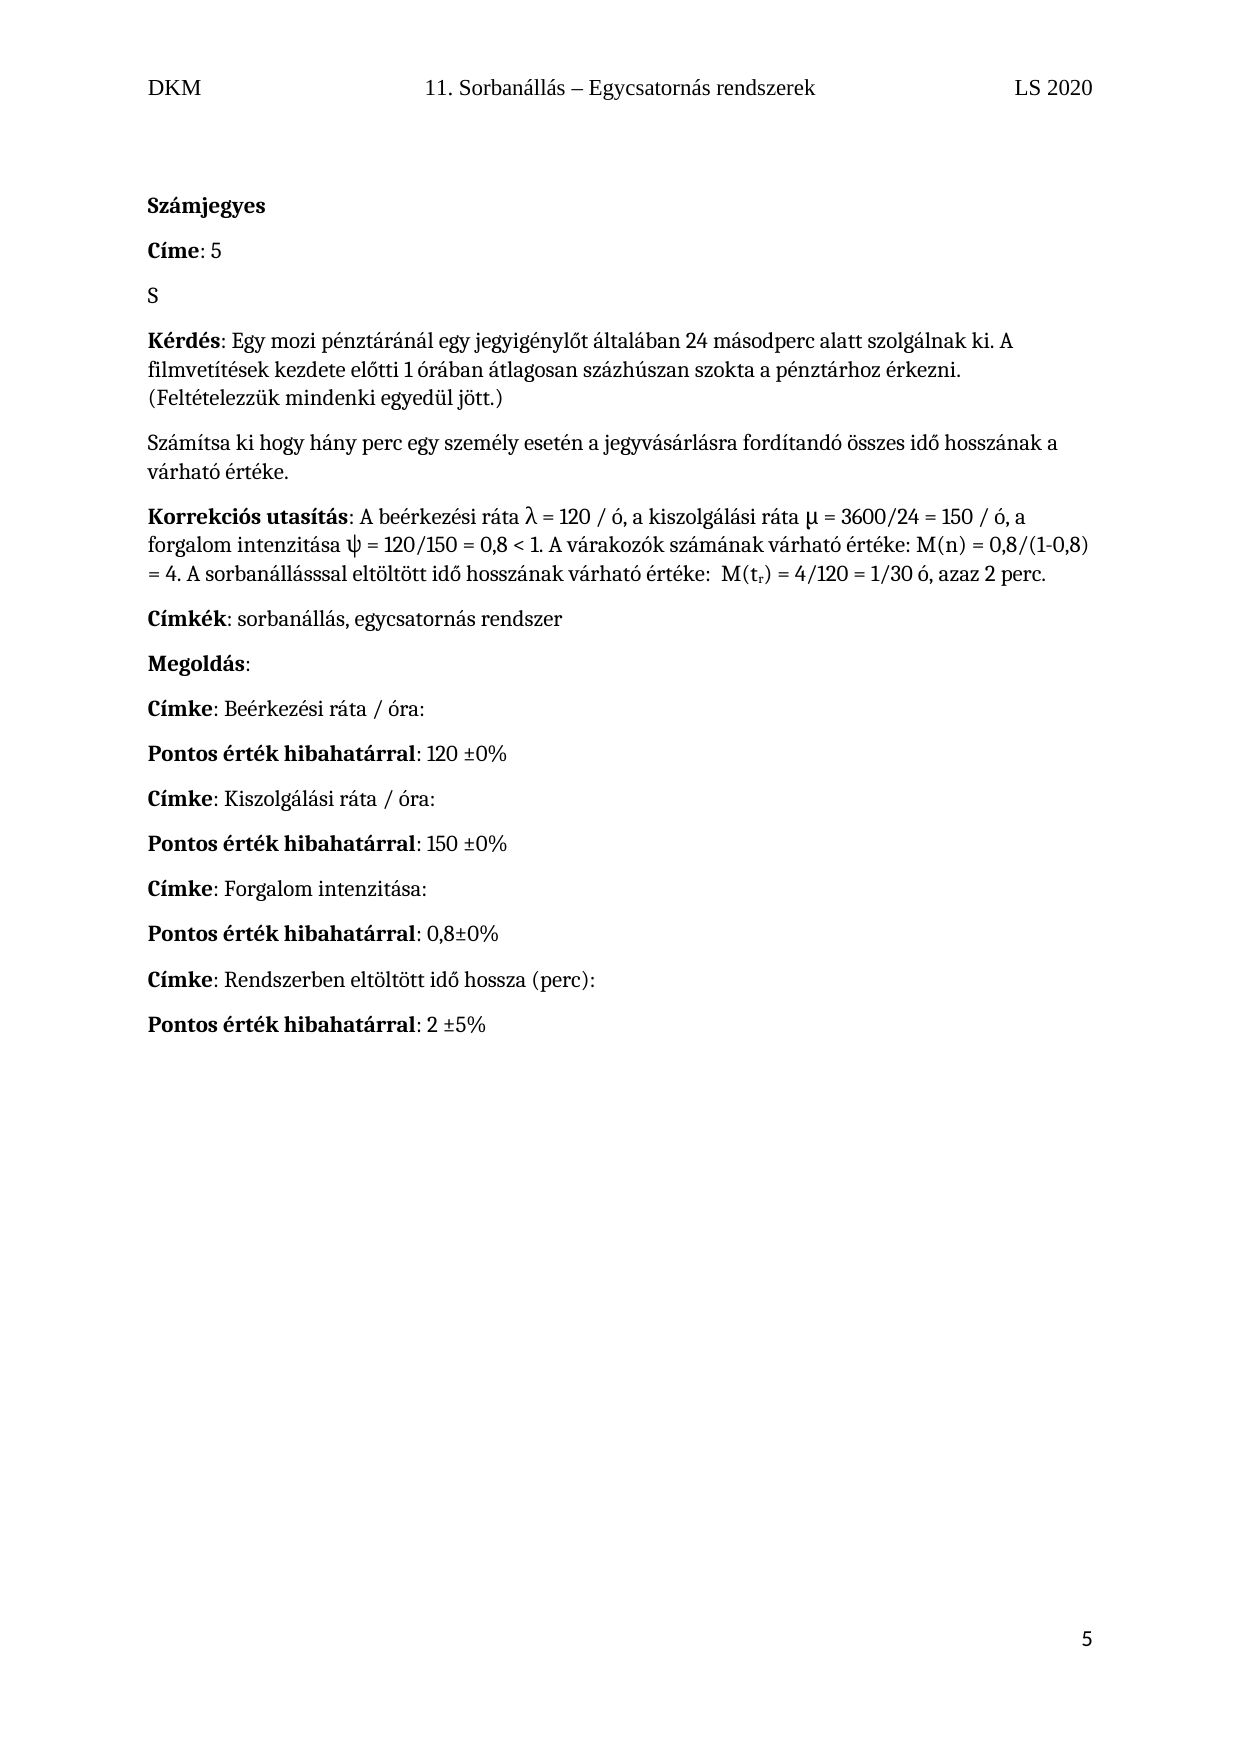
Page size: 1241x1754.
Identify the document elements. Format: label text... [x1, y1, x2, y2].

text Pontos érték hibahatárral: 120 ±0% [148, 741, 1093, 767]
text Címe: 5 [148, 238, 1093, 264]
text Megoldás: [148, 651, 1093, 677]
text Címke: Kiszolgálási ráta / óra: [148, 786, 1093, 812]
text Pontos érték hibahatárral: 2 ±5% [148, 1011, 1093, 1038]
text S [148, 283, 1093, 309]
text Címkék: sorbanállás, egycsatornás rendszer [148, 606, 1093, 632]
text Számjegyes [148, 193, 1093, 219]
text Címke: Rendszerben eltöltött idő hossza (perc): [148, 966, 1093, 993]
text Pontos érték hibahatárral: 0,8±0% [148, 921, 1093, 948]
text Kérdés: Egy mozi pénztáránál egy jegyigénylőt általában 24 másodperc alatt szolgálnak ki. A filmvetítések kezdete előtti 1 órában átlagosan százhúszan szokta a pénztárhoz érkezni. (Feltételezzük mindenki egyedül jött.) [148, 328, 1093, 411]
text Számítsa ki hogy hány perc egy személy esetén a jegyvásárlásra fordítandó összes idő hosszának a várható értéke. [148, 430, 1093, 485]
text Korrekciós utasítás: A beérkezési ráta λ = 120 / ó, a kiszolgálási ráta μ = 3600/24 = 150 / ó, a forgalom intenzitása ψ = 120/150 = 0,8 < 1. A várakozók számának várható értéke: M(n) = 0,8/(1-0,8) = 4. A sorbanállásssal eltöltött idő hosszának várható értéke: M(tr) = 4/120 = 1/30 ó, azaz 2 perc. [148, 503, 1093, 587]
text Címke: Beérkezési ráta / óra: [148, 696, 1093, 722]
text Pontos érték hibahatárral: 150 ±0% [148, 831, 1093, 857]
text Címke: Forgalom intenzitása: [148, 876, 1093, 902]
